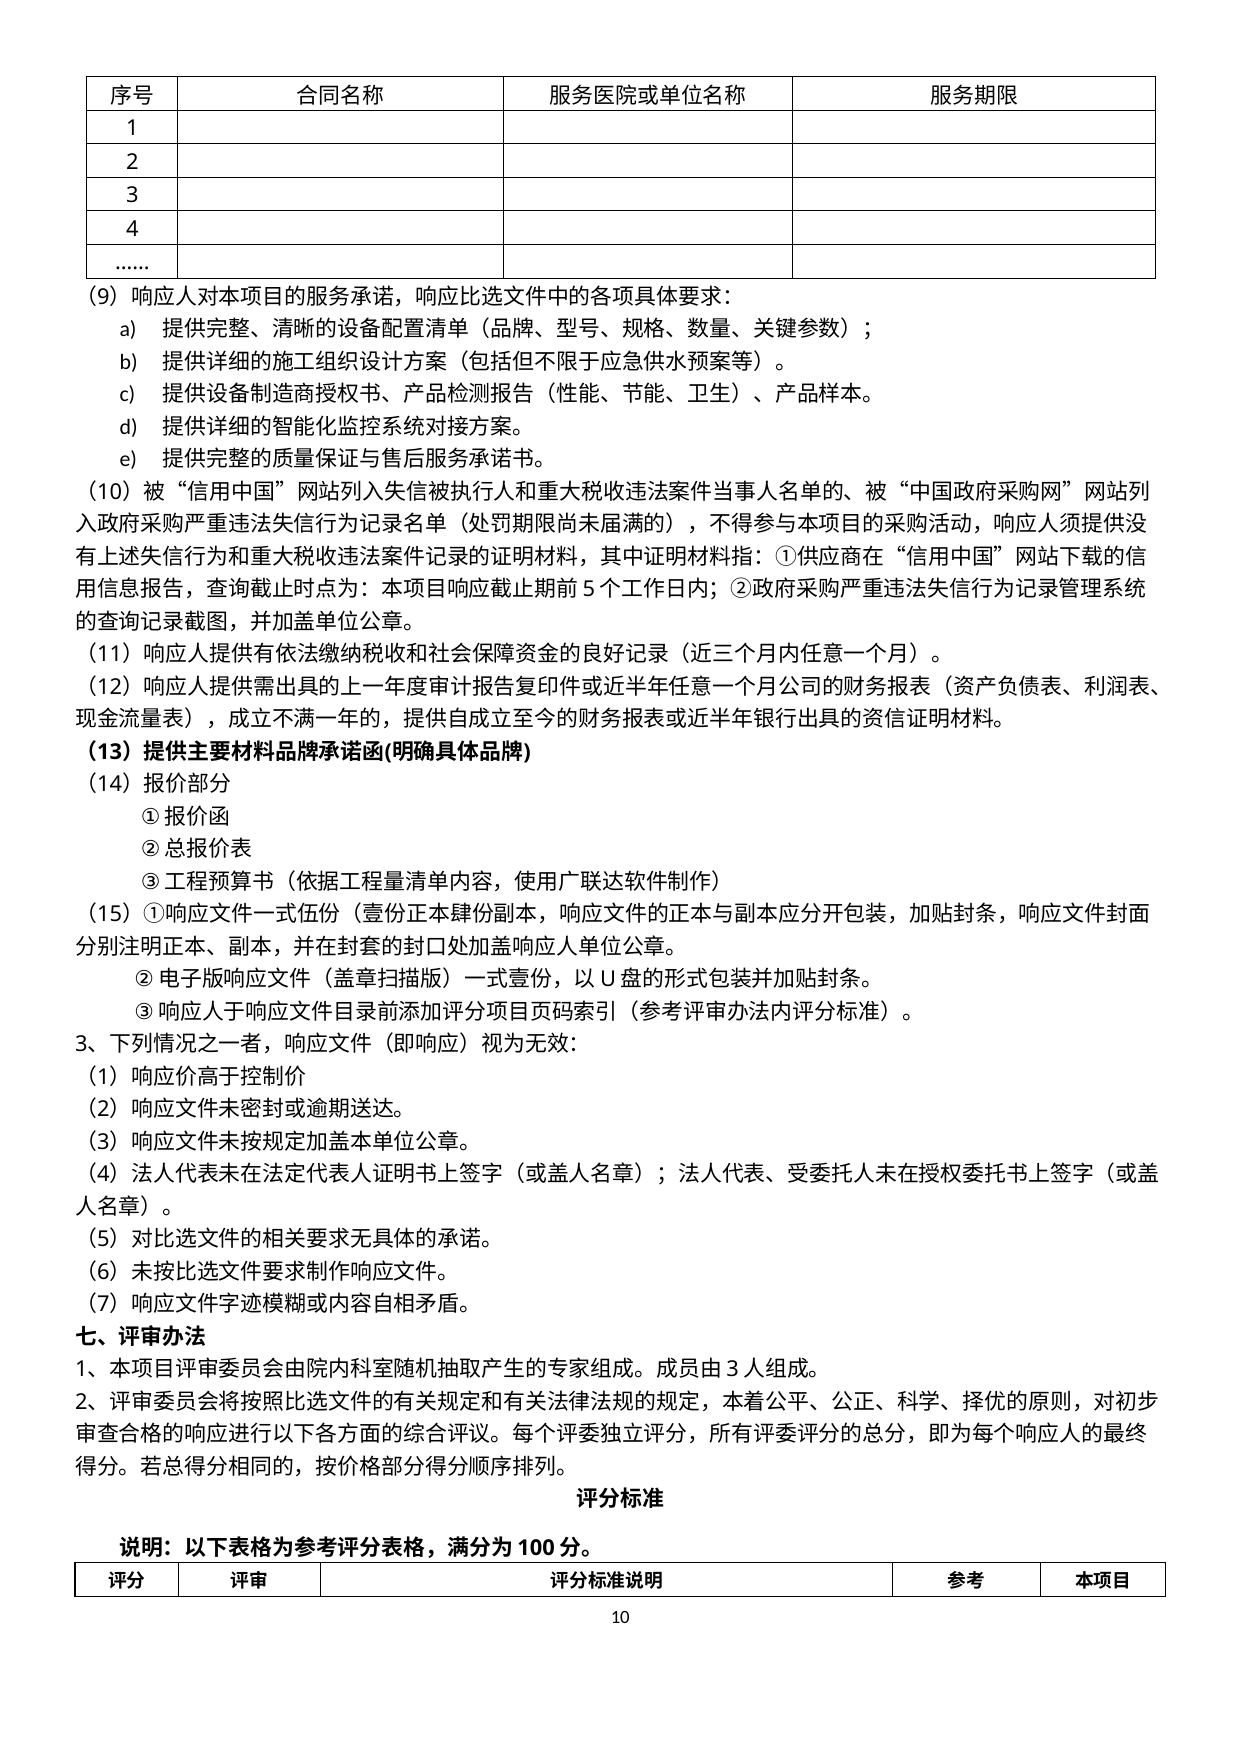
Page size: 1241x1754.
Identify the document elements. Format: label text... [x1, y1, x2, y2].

text （11）响应人提供有依法缴纳税收和社会保障资金的良好记录（近三个月内任意一个月）。 [75, 636, 1165, 668]
text ③响应人于响应文件目录前添加评分项目页码索引（参考评审办法内评分标准）。 [75, 993, 1165, 1026]
table_header 评审 因素 [179, 1563, 320, 1596]
table_header 合同名称 [178, 77, 503, 110]
text （2）响应文件未密封或逾期送达。 [75, 1091, 1165, 1123]
text 1、本项目评审委员会由院内科室随机抽取产生的专家组成。成员由3人组成。 [75, 1351, 1165, 1383]
table_cell [793, 144, 1155, 177]
text 评分标准 [75, 1481, 1165, 1513]
table_cell 3 [87, 178, 177, 210]
text （9）响应人对本项目的服务承诺，响应比选文件中的各项具体要求： [75, 278, 1165, 311]
text （5）对比选文件的相关要求无具体的承诺。 [75, 1221, 1165, 1253]
text （15）①响应文件一式伍份（壹份正本肆份副本，响应文件的正本与副本应分开包装，加贴封条，响应文件封面分别注明正本、副本，并在封套的封口处加盖响应人单位公章。 [75, 896, 1165, 961]
text 七、评审办法 [75, 1318, 1165, 1351]
list 提供完整的质量保证与售后服务承诺书。 [119, 441, 1165, 473]
table_cell [504, 144, 792, 177]
table_header 服务医院或单位名称 [504, 77, 792, 110]
list 提供完整、清晰的设备配置清单（品牌、型号、规格、数量、关键参数）； [119, 311, 1165, 343]
text （7）响应文件字迹模糊或内容自相矛盾。 [75, 1286, 1165, 1318]
text ③工程预算书（依据工程量清单内容，使用广联达软件制作） [75, 863, 1165, 896]
table_cell [504, 245, 792, 277]
text 说明：以下表格为参考评分表格，满分为100分。 [75, 1530, 1165, 1562]
text （13）提供主要材料品牌承诺函(明确具体品牌) [75, 733, 1165, 766]
table_header 评分 项目 [76, 1563, 178, 1596]
text ②电子版响应文件（盖章扫描版）一式壹份，以U盘的形式包装并加贴封条。 [75, 961, 1165, 993]
table_header 序号 [87, 77, 177, 110]
table_cell [793, 245, 1155, 277]
table_cell [178, 111, 503, 143]
table_cell [793, 211, 1155, 244]
text （6）未按比选文件要求制作响应文件。 [75, 1253, 1165, 1286]
table_cell 4 [87, 211, 177, 244]
table_cell [504, 178, 792, 210]
table_cell 2 [87, 144, 177, 177]
table_cell [178, 144, 503, 177]
table_cell …… [87, 245, 177, 277]
table_header 参考 分值 [893, 1563, 1040, 1596]
table_cell [504, 111, 792, 143]
text （14）报价部分 [75, 766, 1165, 798]
text 3、下列情况之一者，响应文件（即响应）视为无效： [75, 1026, 1165, 1058]
table_cell [793, 178, 1155, 210]
text 2、评审委员会将按照比选文件的有关规定和有关法律法规的规定，本着公平、公正、科学、择优的原则，对初步审查合格的响应进行以下各方面的综合评议。每个评委独立评分，所有评委评分的总分，即为每个响应人的最终得分。若总得分相同的，按价格部分得分顺序排列。 [75, 1383, 1165, 1481]
table_header 服务期限 [793, 77, 1155, 110]
list 提供详细的施工组织设计方案（包括但不限于应急供水预案等）。 [119, 343, 1165, 376]
table_cell [504, 211, 792, 244]
table_cell [178, 211, 503, 244]
text （10）被“信用中国”网站列入失信被执行人和重大税收违法案件当事人名单的、被“中国政府采购网”网站列入政府采购严重违法失信行为记录名单（处罚期限尚未届满的），不得参与本项目的采购活动，响应人须提供没有上述失信行为和重大税收违法案件记录的证明材料，其中证明材料指：①供应商在“信用中国”网站下载的信用信息报告，查询截止时点为：本项目响应截止期前5个工作日内；②政府采购严重违法失信行为记录管理系统的查询记录截图，并加盖单位公章。 [75, 473, 1165, 636]
text （4）法人代表未在法定代表人证明书上签字（或盖人名章）；法人代表、受委托人未在授权委托书上签字（或盖人名章）。 [75, 1156, 1165, 1221]
text ①报价函 [75, 798, 1165, 831]
list 提供设备制造商授权书、产品检测报告（性能、节能、卫生）、产品样本。 [119, 376, 1165, 408]
table_header 本项目 得分 [1041, 1563, 1165, 1596]
list 提供详细的智能化监控系统对接方案。 [119, 408, 1165, 441]
table_header 评分标准说明 [321, 1563, 892, 1596]
text （12）响应人提供需出具的上一年度审计报告复印件或近半年任意一个月公司的财务报表（资产负债表、利润表、现金流量表），成立不满一年的，提供自成立至今的财务报表或近半年银行出具的资信证明材料。 [75, 668, 1165, 733]
table_cell [178, 245, 503, 277]
text （3）响应文件未按规定加盖本单位公章。 [75, 1123, 1165, 1156]
table_cell [793, 111, 1155, 143]
text ②总报价表 [75, 831, 1165, 863]
text （1）响应价高于控制价 [75, 1058, 1165, 1091]
table_cell [178, 178, 503, 210]
table_cell 1 [87, 111, 177, 143]
